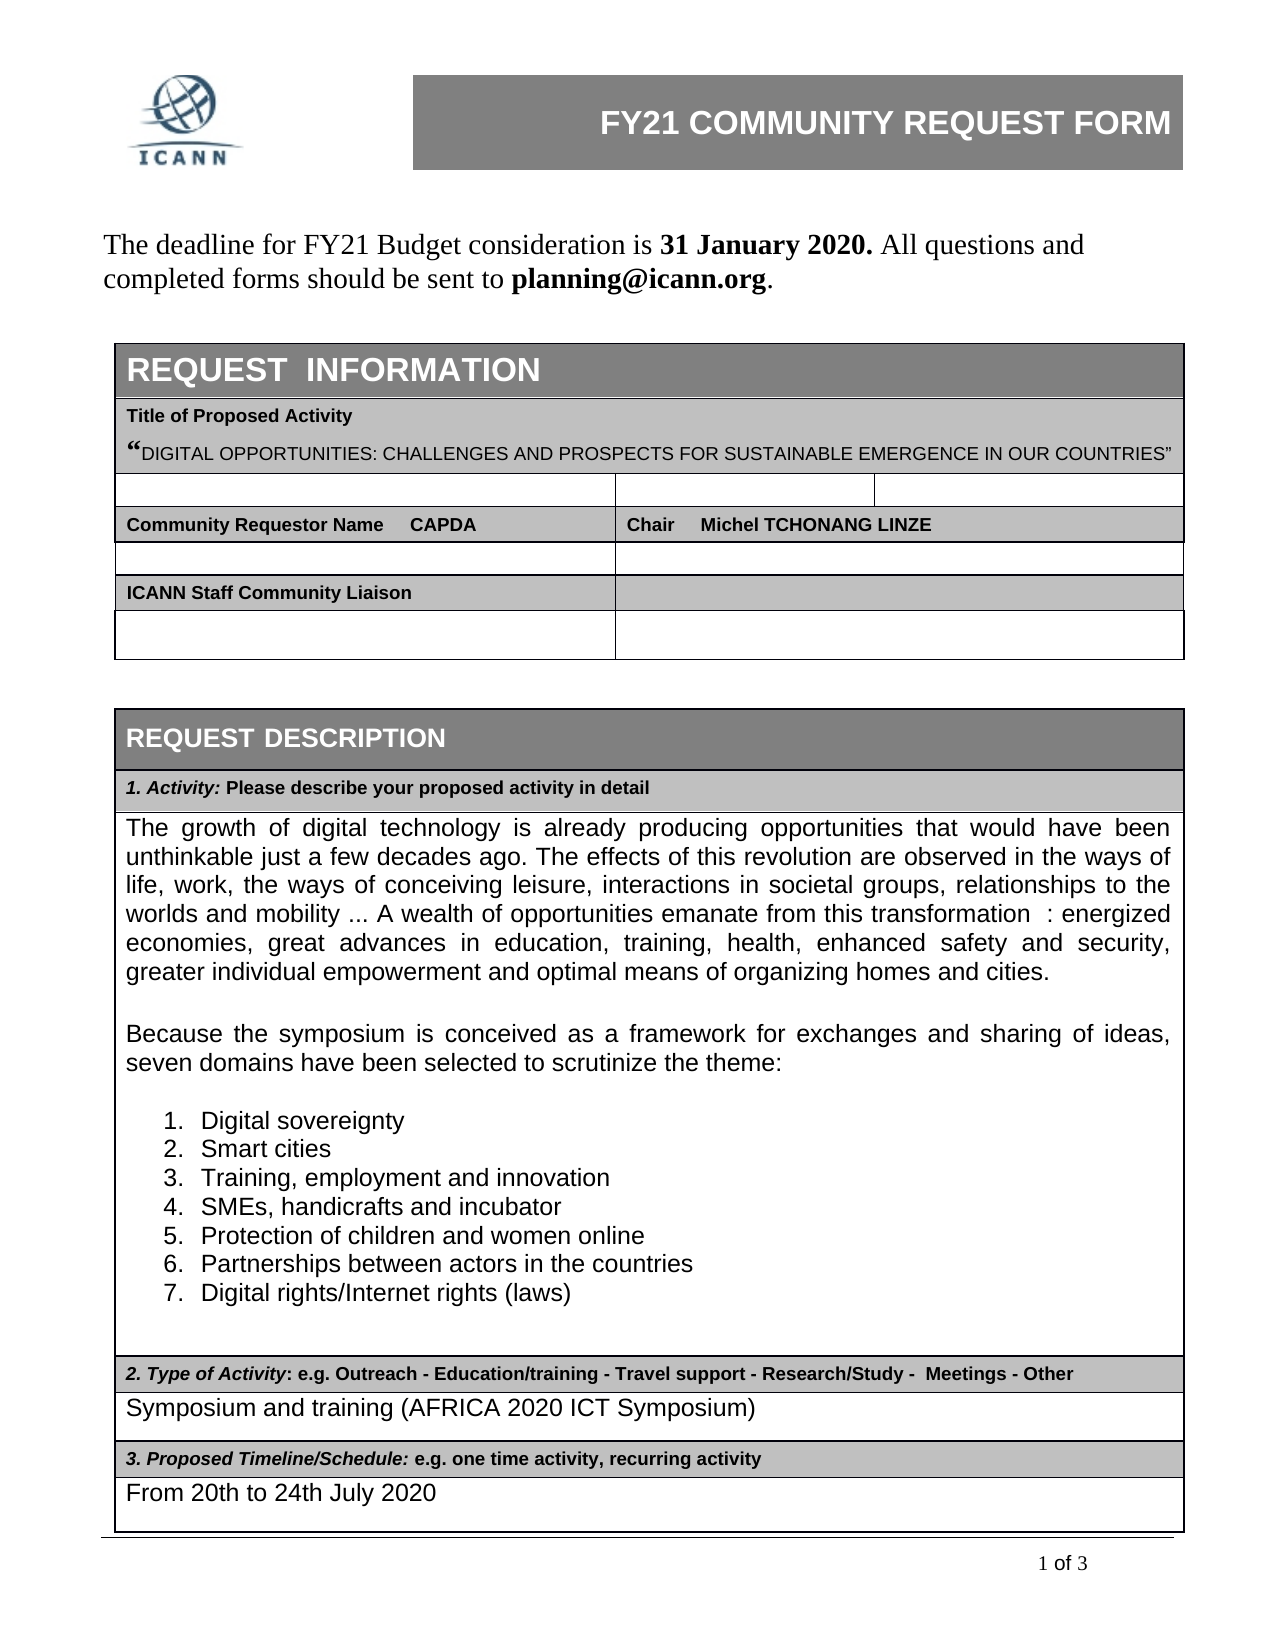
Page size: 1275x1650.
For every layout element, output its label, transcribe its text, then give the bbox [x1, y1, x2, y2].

table_cell [116, 543, 615, 574]
table_cell [616, 611, 1183, 659]
table_cell 2. Type of Activity: e.g. Outreach - Education/training - Travel support - Research/Study - Meetings - Other [116, 1357, 1183, 1392]
table_cell 3. Proposed Timeline/Schedule: e.g. one time activity, recurring activity [116, 1442, 1183, 1477]
table_cell [616, 474, 874, 506]
table_header request description [116, 710, 1183, 769]
table_header REQUEST INFORMATION [116, 344, 1183, 397]
table_cell The growth of digital technology is already producing opportunities that would have been unthinkable just a few decades ago. The effects of this revolution are observed in the ways of life, work, the ways of conceiving leisure, interactions in societal groups, relationships to the worlds and mobility ... A wealth of opportunities emanate from this transformation : energized economies, great advances in education, training, health, enhanced safety and security, greater individual empowerment and optimal means of organizing homes and cities. Because the symposium is conceived as a framework for exchanges and sharing of ideas, seven domains have been selected to scrutinize the theme: Digital sovereignty Smart cities Training, employment and innovation SMEs, handicrafts and incubator Protection of children and women online Partnerships between actors in the countries Digital rights/Internet rights (laws) [116, 813, 1183, 1355]
table_cell Chair Michel TCHONANG LINZE [616, 507, 1183, 541]
table_cell [616, 576, 1183, 610]
table_cell From 20th to 24th July 2020 [116, 1478, 1183, 1531]
table_cell [116, 611, 615, 659]
table_cell [616, 543, 1183, 574]
table_cell [875, 474, 1183, 506]
table_cell Community Requestor Name CAPDA [116, 507, 615, 541]
table_cell Title of Proposed Activity “DIGITAL OPPORTUNITIES: CHALLENGES AND PROSPECTS FOR SUSTAINABLE EMERGENCE IN OUR COUNTRIES” [116, 399, 1183, 473]
text The deadline for FY21 Budget consideration is 31 January 2020. All questions and completed forms should be sent to planning@icann.org. [103, 227, 1125, 294]
table_cell [116, 474, 615, 506]
table_cell ICANN Staff Community Liaison [116, 576, 615, 610]
table_cell 1. Activity: Please describe your proposed activity in detail [116, 771, 1183, 811]
table_cell Symposium and training (AFRICA 2020 ICT Symposium) [116, 1393, 1183, 1440]
